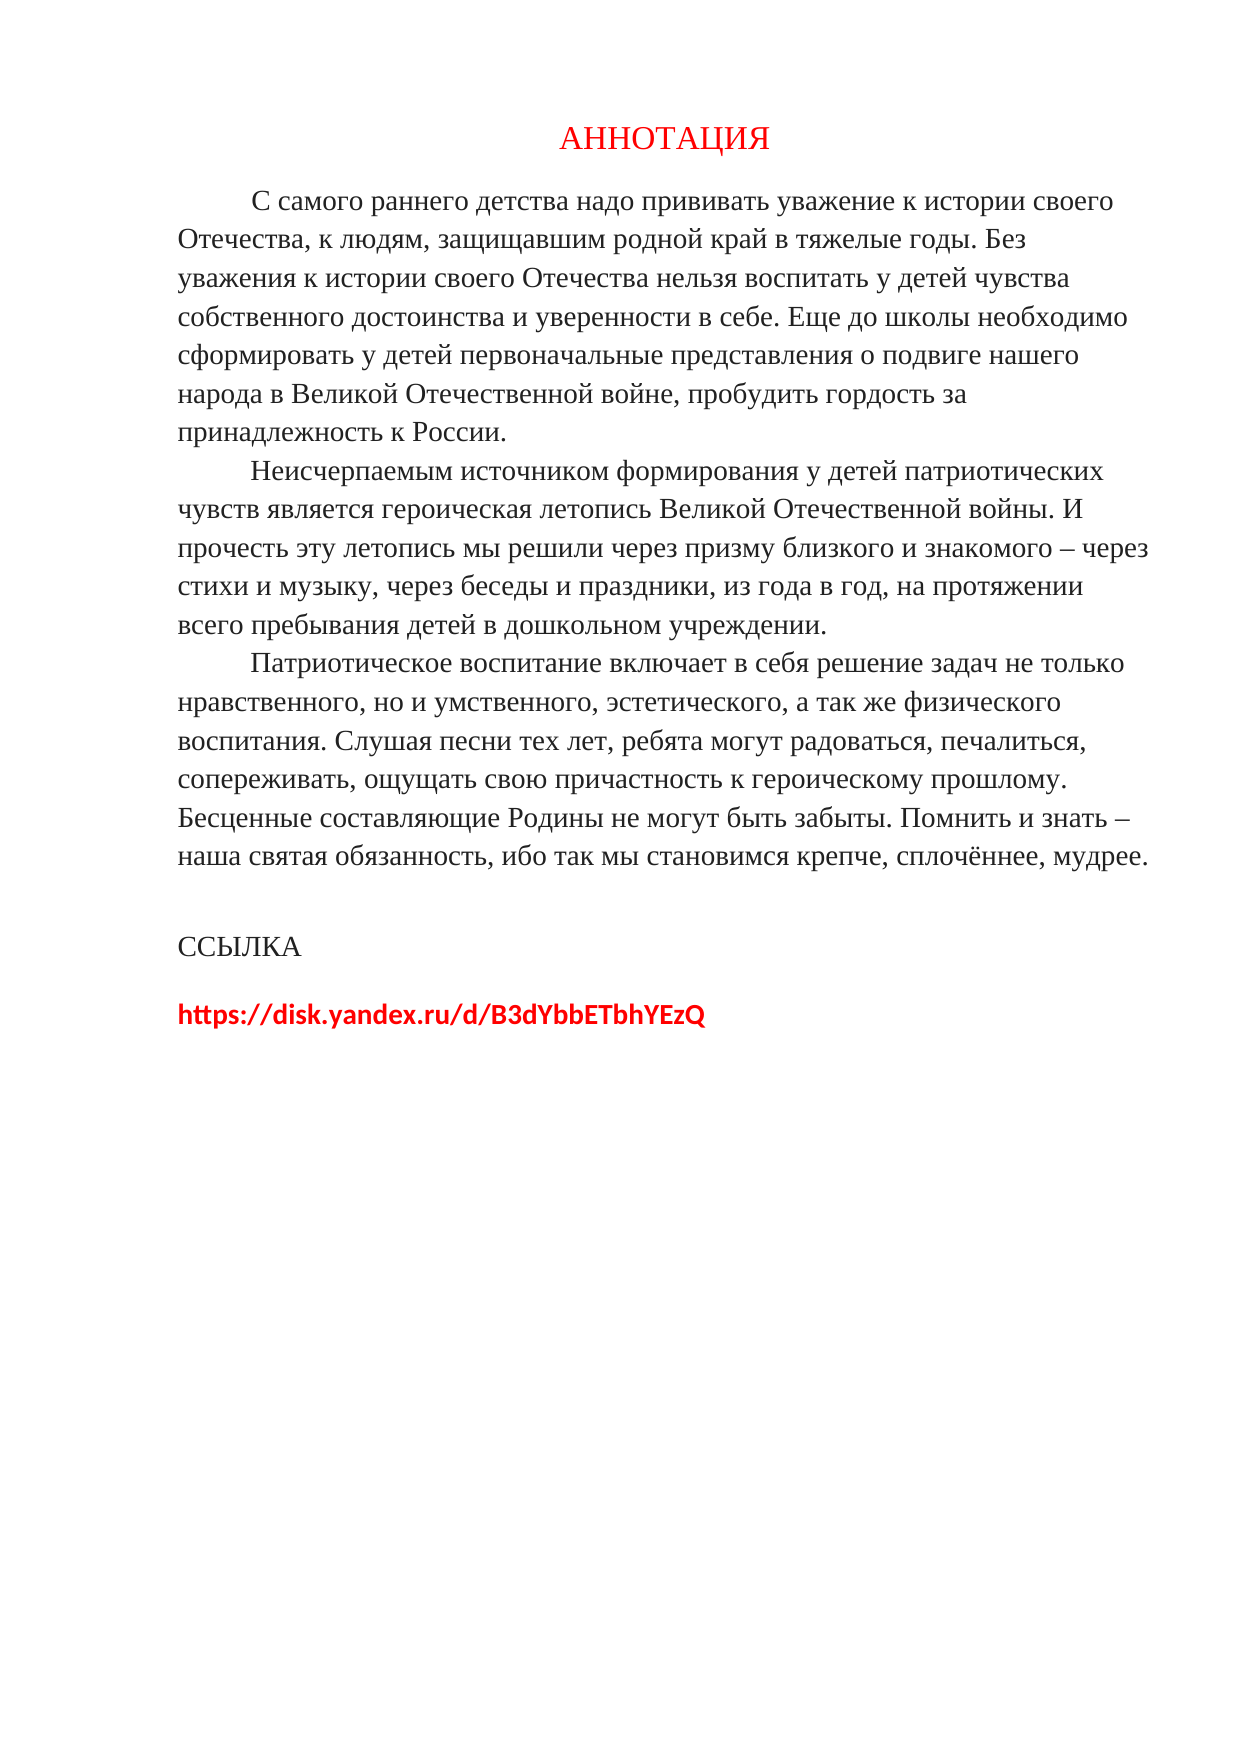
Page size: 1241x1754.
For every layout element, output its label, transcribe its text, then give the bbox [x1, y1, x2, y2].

text АННОТАЦИЯ [177, 118, 1152, 156]
text ССЫЛКА [177, 929, 1152, 962]
text С самого раннего детства надо прививать уважение к истории своего Отечества, к людям, защищавшим родной край в тяжелые годы. Без уважения к истории своего Отечества нельзя воспитать у детей чувства собственного достоинства и уверенности в себе. Еще до школы необходимо сформировать у детей первоначальные представления о подвиге нашего народа в Великой Отечественной войне, пробудить гордость за принадлежность к России. Неисчерпаемым источником формирования у детей патриотических чувств является героическая летопись Великой Отечественной войны. И прочесть эту летопись мы решили через призму близкого и знакомого – через стихи и музыку, через беседы и праздники, из года в год, на протяжении всего пребывания детей в дошкольном учреждении. Патриотическое воспитание включает в себя решение задач не только нравственного, но и умственного, эстетического, а так же физического воспитания. Слушая песни тех лет, ребята могут радоваться, печалиться, сопереживать, ощущать свою причастность к героическому прошлому. Бесценные составляющие Родины не могут быть забыты. Помнить и знать – наша святая обязанность, ибо так мы становимся крепче, сплочённее, мудрее. [177, 183, 1152, 904]
text https://disk.yandex.ru/d/B3dYbbETbhYEzQ [177, 962, 1152, 1032]
